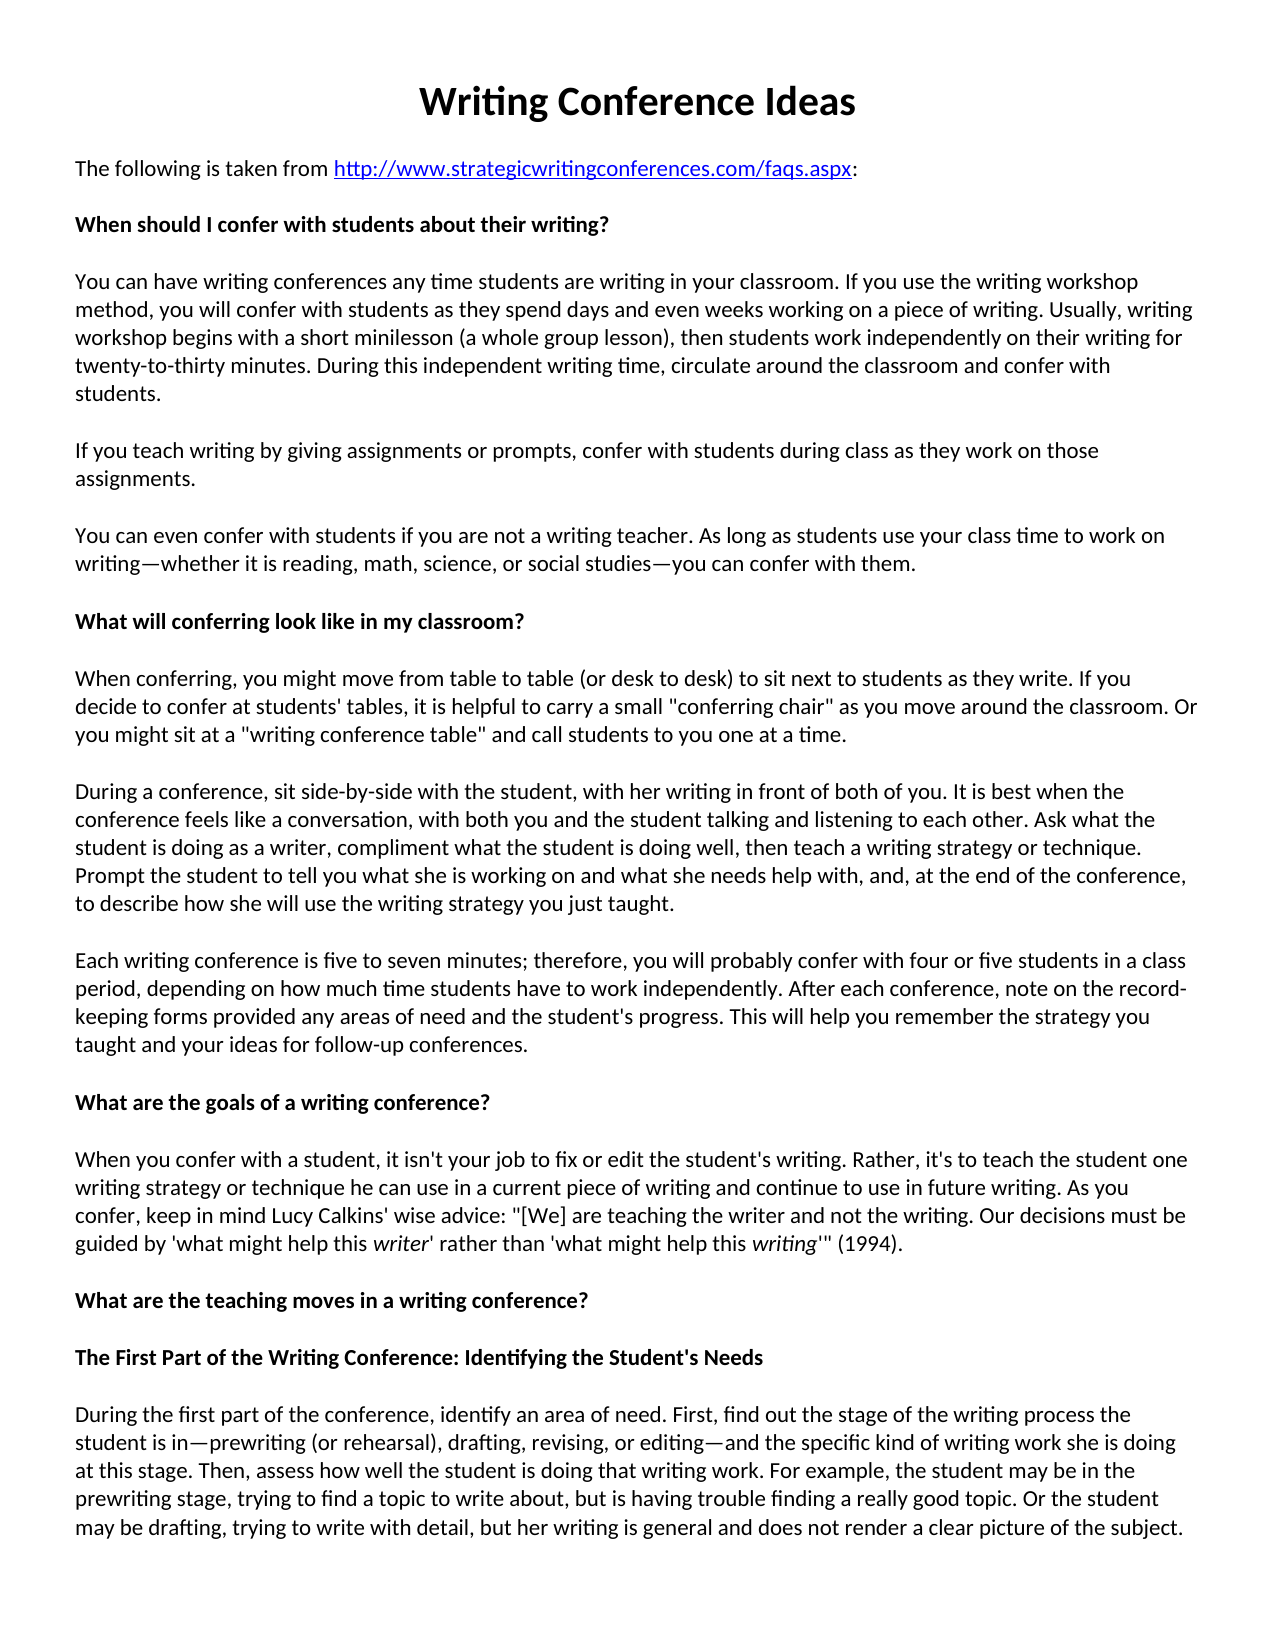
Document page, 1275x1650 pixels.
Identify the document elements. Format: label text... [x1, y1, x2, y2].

text When conferring, you might move from table to table (or desk to desk) to sit next to students as they write. If you decide to confer at students' tables, it is helpful to carry a small "conferring chair" as you move around the classroom. Or you might sit at a "writing conference table" and call students to you one at a time. [75, 664, 1200, 748]
text When you confer with a student, it isn't your job to fix or edit the student's writing. Rather, it's to teach the student one writing strategy or technique he can use in a current piece of writing and continue to use in future writing. As you confer, keep in mind Lucy Calkins' wise advice: "[We] are teaching the writer and not the writing. Our decisions must be guided by 'what might help this writer' rather than 'what might help this writing'" (1994). [75, 1145, 1200, 1257]
text The following is taken from http://www.strategicwritingconferences.com/faqs.aspx: [75, 154, 1200, 182]
text What will conferring look like in my classroom? [75, 607, 1200, 635]
text What are the teaching moves in a writing conference? [75, 1286, 1200, 1314]
text You can have writing conferences any time students are writing in your classroom. If you use the writing workshop method, you will confer with students as they spend days and even weeks working on a piece of writing. Usually, writing workshop begins with a short minilesson (a whole group lesson), then students work independently on their writing for twenty-to-thirty minutes. During this independent writing time, circulate around the classroom and confer with students. [75, 267, 1200, 407]
text If you teach writing by giving assignments or prompts, confer with students during class as they work on those assignments. [75, 436, 1200, 492]
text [75, 1401, 1200, 1541]
text What are the goals of a writing conference? [75, 1088, 1200, 1116]
text You can even confer with students if you are not a writing teacher. As long as students use your class time to work on writing—whether it is reading, math, science, or social studies—you can confer with them. [75, 522, 1200, 578]
text Each writing conference is five to seven minutes; therefore, you will probably confer with four or five students in a class period, depending on how much time students have to work independently. After each conference, note on the record-keeping forms provided any areas of need and the student's progress. This will help you remember the strategy you taught and your ideas for follow-up conferences. [75, 946, 1200, 1058]
text When should I confer with students about their writing? [75, 210, 1200, 238]
text The First Part of the Writing Conference: Identifying the Student's Needs [75, 1343, 1200, 1371]
text Writing Conference Ideas [75, 75, 1200, 126]
text During a conference, sit side-by-side with the student, with her writing in front of both of you. It is best when the conference feels like a conversation, with both you and the student talking and listening to each other. Ask what the student is doing as a writer, compliment what the student is doing well, then teach a writing strategy or technique. Prompt the student to tell you what she is working on and what she needs help with, and, at the end of the conference, to describe how she will use the writing strategy you just taught. [75, 777, 1200, 917]
